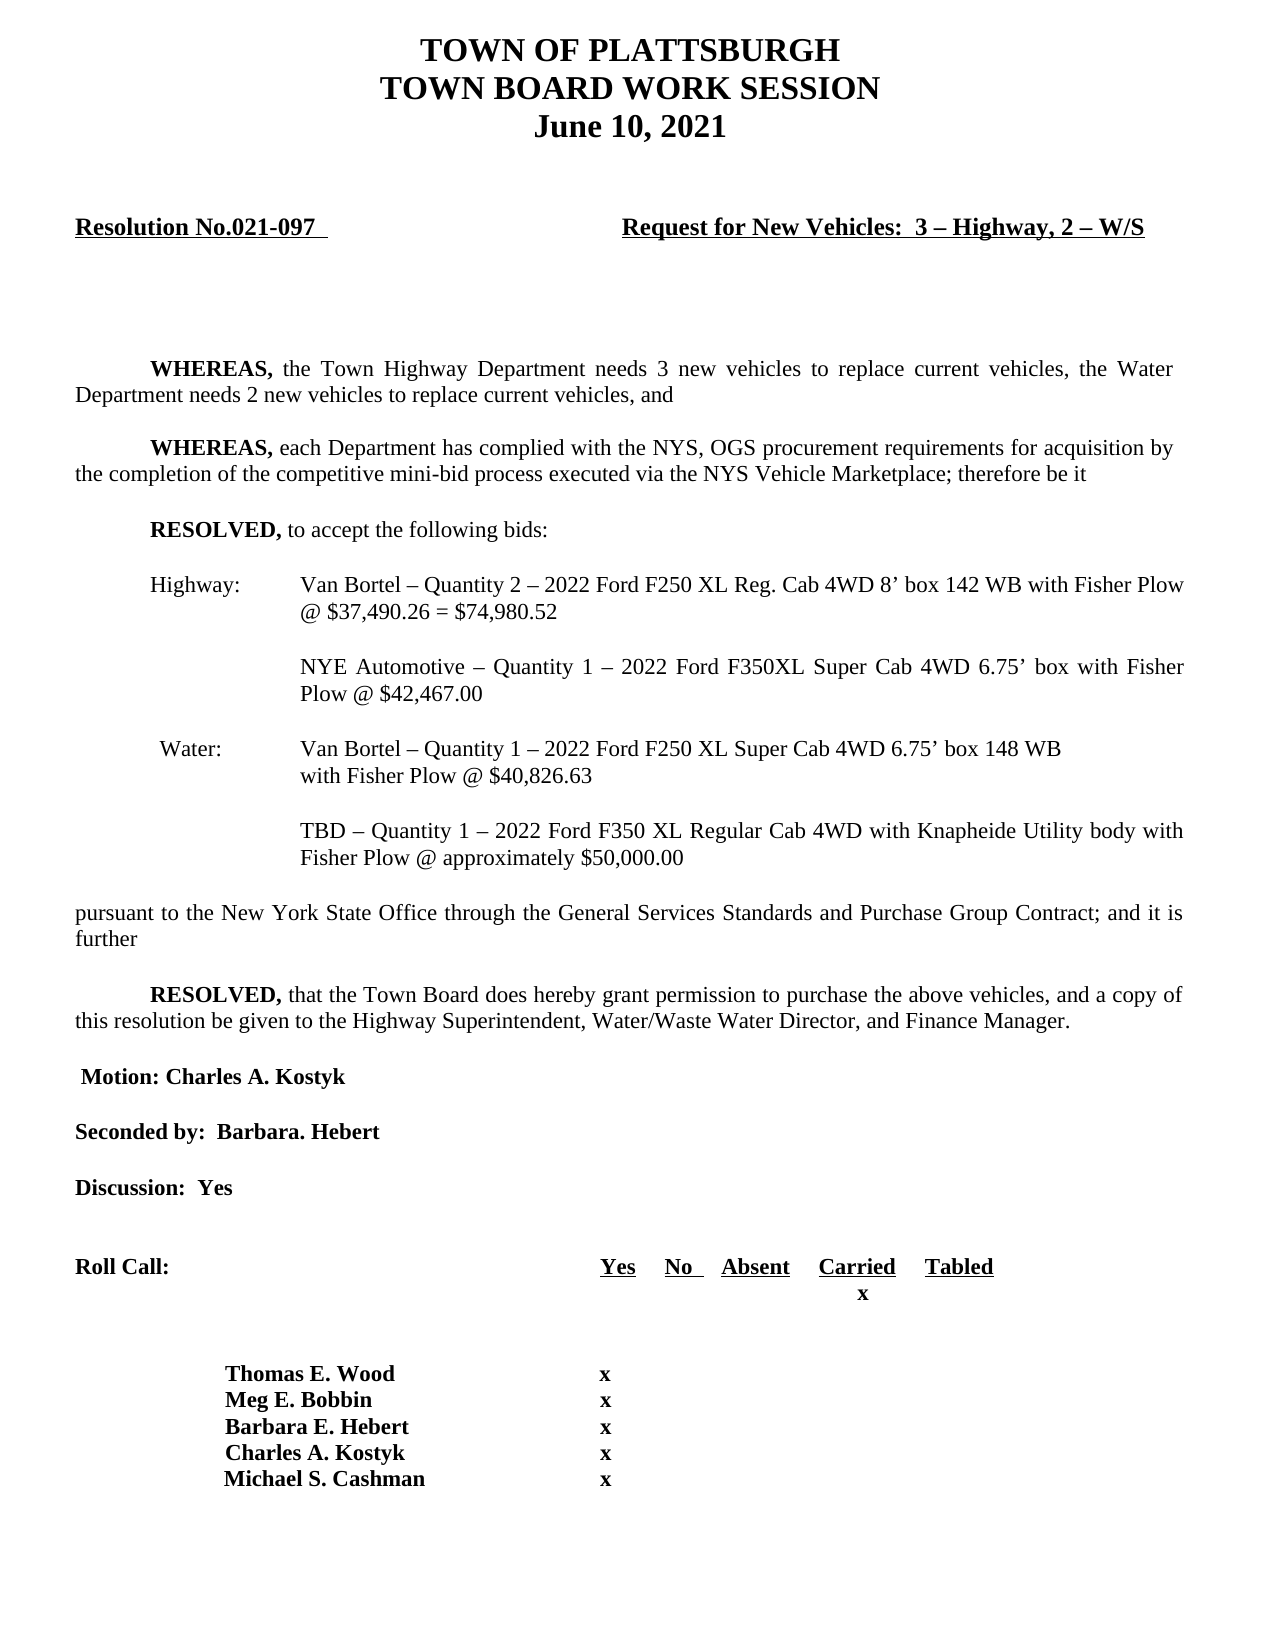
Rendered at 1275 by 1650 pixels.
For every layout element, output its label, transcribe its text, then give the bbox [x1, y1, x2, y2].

text NYE Automotive – Quantity 1 – 2022 Ford F350XL Super Cab 4WD 6.75’ box with Fisher Plow @ $42,467.00 [300, 653, 1185, 706]
text TOWN OF [75, 30, 1185, 68]
text x [75, 1279, 1185, 1306]
text Roll Call: Yes No Absent Carried Tabled [75, 1253, 1185, 1279]
text Resolution No.021-097 Request for New Vehicles: 3 – Highway, 2 – W/S [75, 212, 1185, 241]
text Motion: Charles A. Kostyk [75, 1063, 1185, 1089]
text pursuant to the New York State Office through the General Services Standards and Purchase Group Contract; and it is further [75, 899, 1185, 952]
text June 10, 2021 [75, 107, 1185, 145]
text Barbara E. Hebert x [75, 1413, 1185, 1439]
text WHEREAS, the Town Highway Department needs 3 new vehicles to replace current vehicles, the Water Department needs 2 new vehicles to replace current vehicles, and [75, 355, 1176, 408]
text Charles A. Kostyk x [75, 1439, 1185, 1465]
text Michael S. Cashman x [75, 1465, 1185, 1492]
text Thomas E. Wood x [75, 1360, 1185, 1386]
text Seconded by: Barbara. Hebert [75, 1118, 1185, 1145]
text WHEREAS, each Department has complied with the NYS, OGS procurement requirements for acquisition by the completion of the competitive mini-bid process executed via the NYS Vehicle Marketplace; therefore be it [75, 434, 1176, 487]
text RESOLVED, that the Town Board does hereby grant permission to purchase the above vehicles, and a copy of this resolution be given to the Highway Superintendent, Water/Waste Water Director, and Finance Manager. [75, 981, 1185, 1034]
text Highway: Van Bortel – Quantity 2 – 2022 Ford F250 XL Reg. Cab 4WD 8’ box 142 WB with Fisher Plow @ $37,490.26 = $74,980.52 [150, 572, 1185, 624]
text TBD – Quantity 1 – 2022 Ford F350 XL Regular Cab 4WD with Knapheide Utility body with Fisher Plow @ approximately $50,000.00 [300, 817, 1185, 870]
text Meg E. Bobbin x [75, 1386, 1185, 1413]
text RESOLVED, to accept the following bids: [75, 516, 1185, 542]
text TOWN BOARD WORK SESSION [75, 68, 1185, 107]
text Discussion: Yes [75, 1174, 1185, 1200]
text Water: Van Bortel – Quantity 1 – 2022 Ford F250 XL Super Cab 4WD 6.75’ box 148 WB with Fisher Plow @ $40,826.63 [75, 735, 1185, 788]
